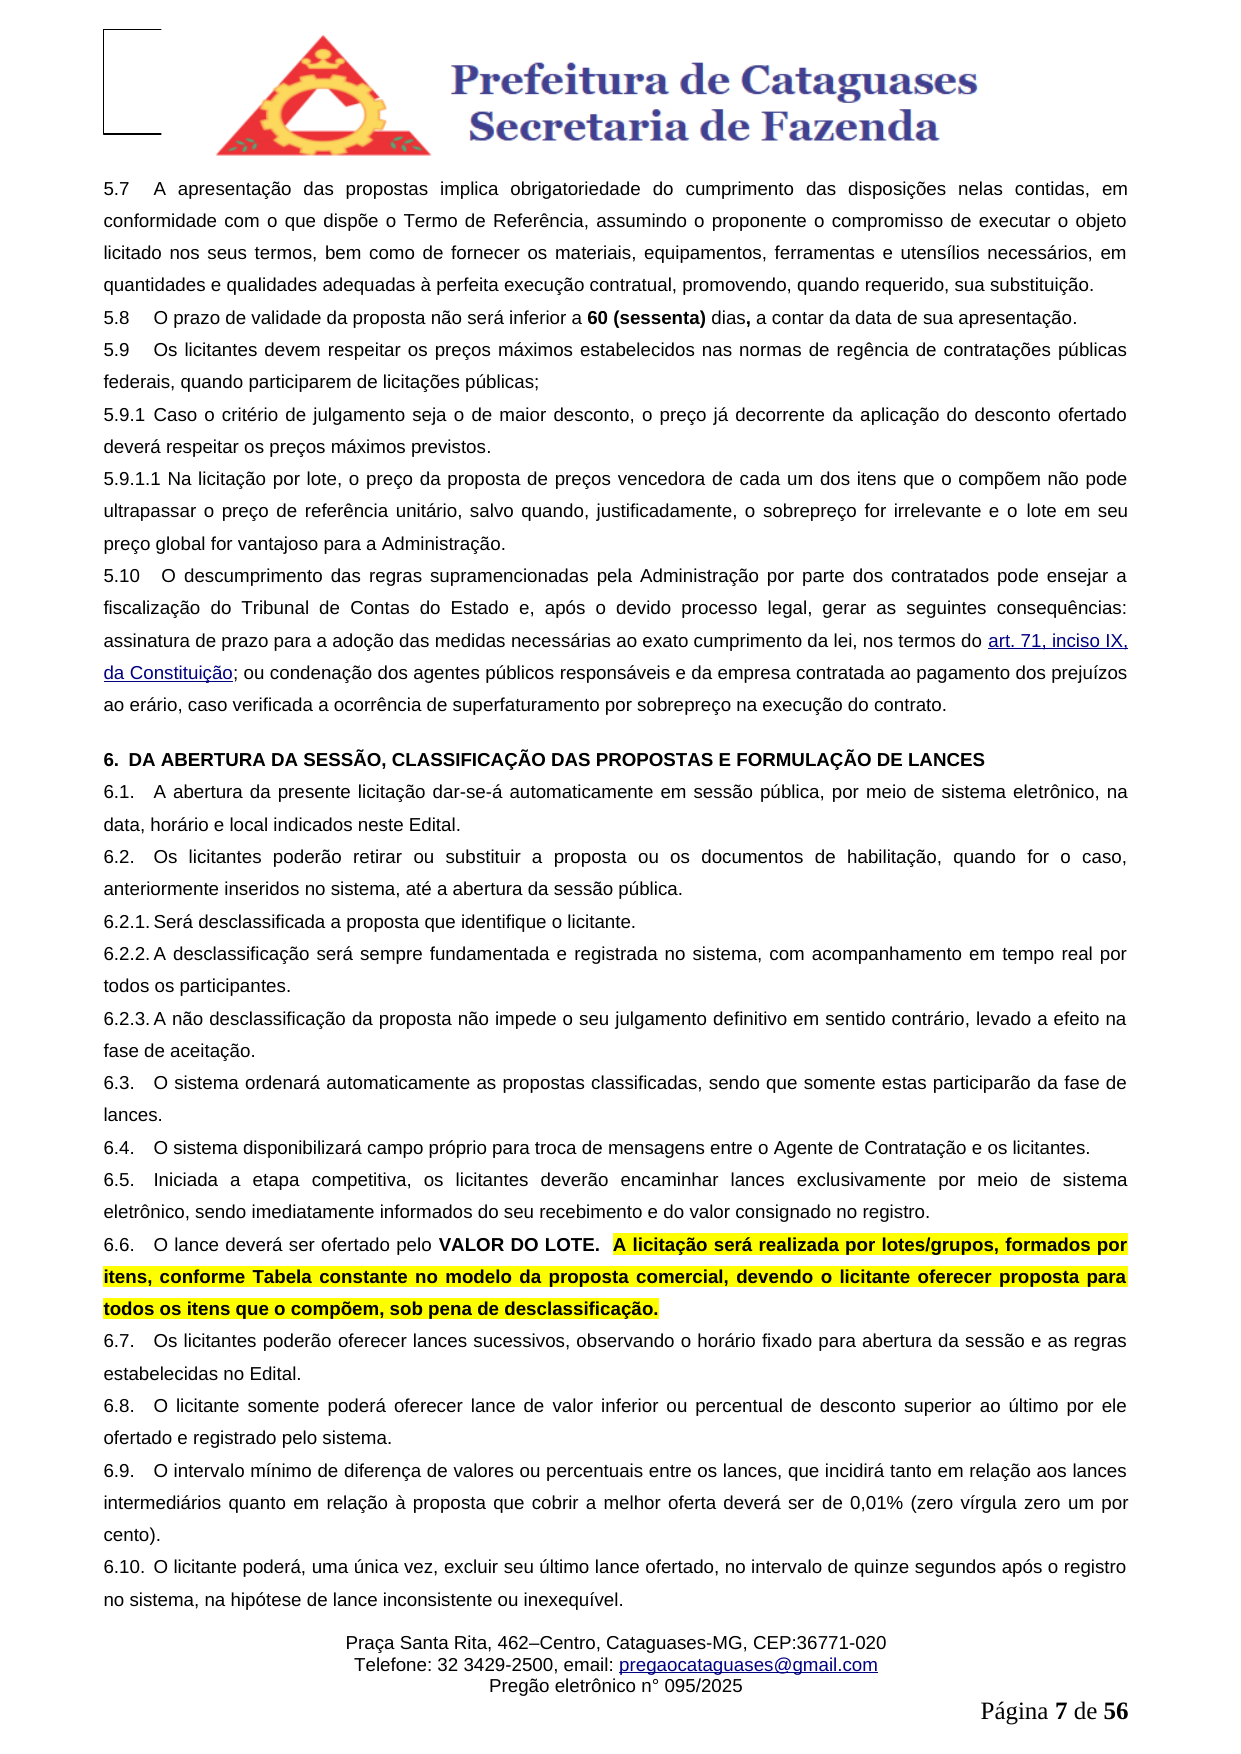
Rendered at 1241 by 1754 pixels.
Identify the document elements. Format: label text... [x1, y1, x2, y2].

list O sistema disponibilizará campo próprio para troca de mensagens entre o Agente de Contratação e os licitantes. [103, 1136, 1128, 1158]
list O lance deverá ser ofertado pelo VALOR DO LOTE. A licitação será realizada por lotes/grupos, formados por itens, conforme Tabela constante no modelo da proposta comercial, devendo o licitante oferecer proposta para todos os itens que o compõem, sob pena de desclassificação. [103, 1287, 1128, 1319]
list A apresentação das propostas implica obrigatoriedade do cumprimento das disposições nelas contidas, em conformidade com o que dispõe o Termo de Referência, assumindo o proponente o compromisso de executar o objeto licitado nos seus termos, bem como de fornecer os materiais, equipamentos, ferramentas e utensílios necessários, em quantidades e qualidades adequadas à perfeita execução contratual, promovendo, quando requerido, sua substituição. [103, 177, 1128, 296]
list Os licitantes poderão retirar ou substituir a proposta ou os documentos de habilitação, quando for o caso, anteriormente inseridos no sistema, até a abertura da sessão pública. [103, 846, 1128, 900]
list O lance deverá ser ofertado pelo VALOR DO LOTE. A licitação será realizada por lotes/grupos, formados por itens, conforme Tabela constante no modelo da proposta comercial, devendo o licitante oferecer proposta para todos os itens que o compõem, sob pena de desclassificação. [103, 1233, 1128, 1266]
text 5.9.1.1 Na licitação por lote, o preço da proposta de preços vencedora de cada um dos itens que o compõem não pode ultrapassar o preço de referência unitário, salvo quando, justificadamente, o sobrepreço for irrelevante e o lote em seu preço global for vantajoso para a Administração. [103, 468, 1128, 554]
list Iniciada a etapa competitiva, os licitantes deverão encaminhar lances exclusivamente por meio de sistema eletrônico, sendo imediatamente informados do seu recebimento e do valor consignado no registro. [103, 1169, 1128, 1223]
list A abertura da presente licitação dar-se-á automaticamente em sessão pública, por meio de sistema eletrônico, na data, horário e local indicados neste Edital. [103, 781, 1128, 835]
list A desclassificação será sempre fundamentada e registrada no sistema, com acompanhamento em tempo real por todos os participantes. [103, 943, 1128, 997]
list O licitante poderá, uma única vez, excluir seu último lance ofertado, no intervalo de quinze segundos após o registro no sistema, na hipótese de lance inconsistente ou inexequível. [103, 1556, 1128, 1610]
list Caso o critério de julgamento seja o de maior desconto, o preço já decorrente da aplicação do desconto ofertado deverá respeitar os preços máximos previstos. [103, 403, 1128, 457]
list O descumprimento das regras supramencionadas pela Administração por parte dos contratados pode ensejar a fiscalização do Tribunal de Contas do Estado e, após o devido processo legal, gerar as seguintes consequências: assinatura de prazo para a adoção das medidas necessárias ao exato cumprimento da lei, nos termos do art. 71, inciso IX, da Constituição; ou condenação dos agentes públicos responsáveis e da empresa contratada ao pagamento dos prejuízos ao erário, caso verificada a ocorrência de superfaturamento por sobrepreço na execução do contrato. [103, 565, 1128, 716]
list O licitante somente poderá oferecer lance de valor inferior ou percentual de desconto superior ao último por ele ofertado e registrado pelo sistema. [103, 1395, 1128, 1449]
list Será desclassificada a proposta que identifique o licitante. [103, 910, 1128, 932]
list A não desclassificação da proposta não impede o seu julgamento definitivo em sentido contrário, levado a efeito na fase de aceitação. [103, 1007, 1128, 1061]
list O prazo de validade da proposta não será inferior a 60 (sessenta) dias, a contar da data de sua apresentação. [103, 306, 1128, 328]
list DA ABERTURA DA SESSÃO, CLASSIFICAÇÃO DAS PROPOSTAS E FORMULAÇÃO DE LANCES [103, 749, 1128, 771]
list O sistema ordenará automaticamente as propostas classificadas, sendo que somente estas participarão da fase de lances. [103, 1072, 1128, 1126]
list Os licitantes devem respeitar os preços máximos estabelecidos nas normas de regência de contratações públicas federais, quando participarem de licitações públicas; [103, 339, 1128, 393]
list Os licitantes poderão oferecer lances sucessivos, observando o horário fixado para abertura da sessão e as regras estabelecidas no Edital. [103, 1330, 1128, 1384]
picture [161, 29, 1071, 177]
list O intervalo mínimo de diferença de valores ou percentuais entre os lances, que incidirá tanto em relação aos lances intermediários quanto em relação à proposta que cobrir a melhor oferta deverá ser de 0,01% (zero vírgula zero um por cento). [103, 1459, 1128, 1546]
